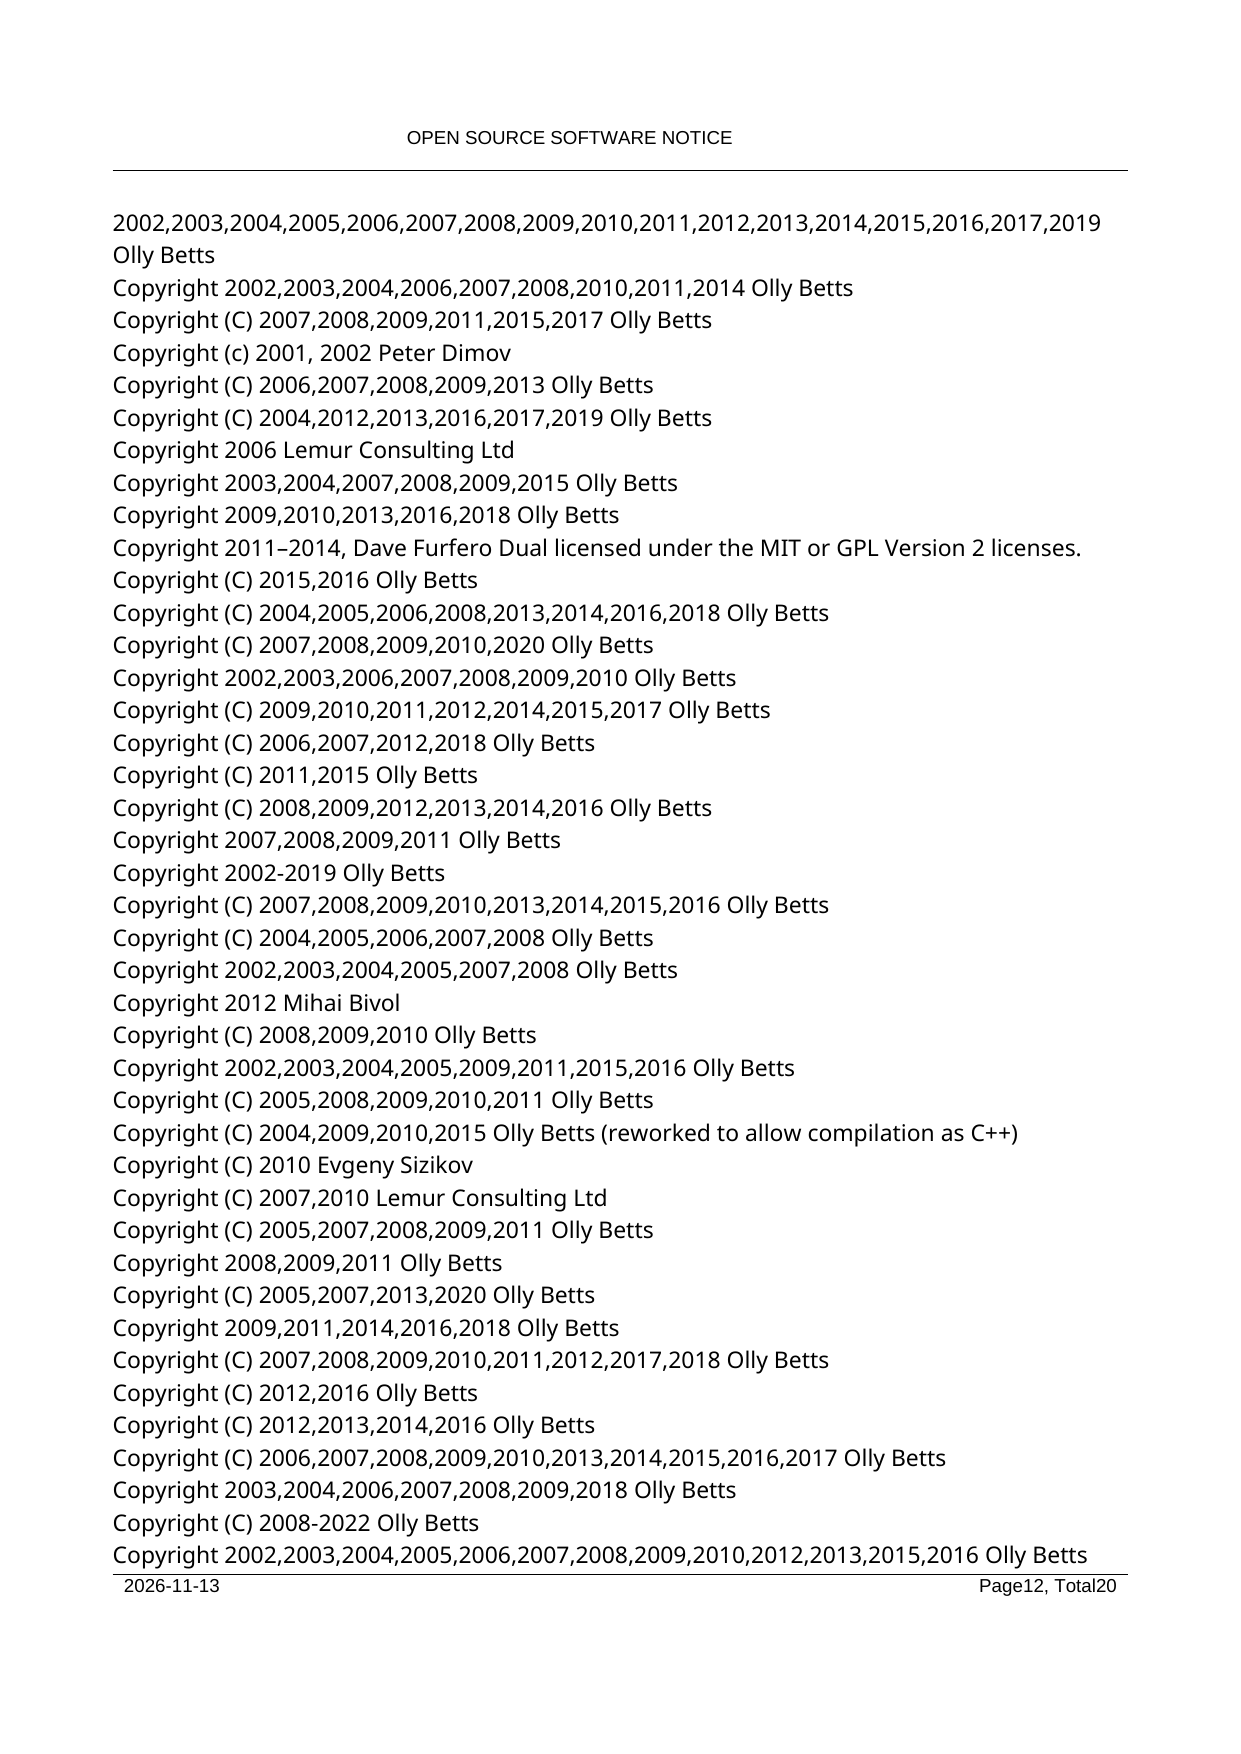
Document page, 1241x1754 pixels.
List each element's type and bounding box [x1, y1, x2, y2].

text [112, 206, 1128, 1571]
